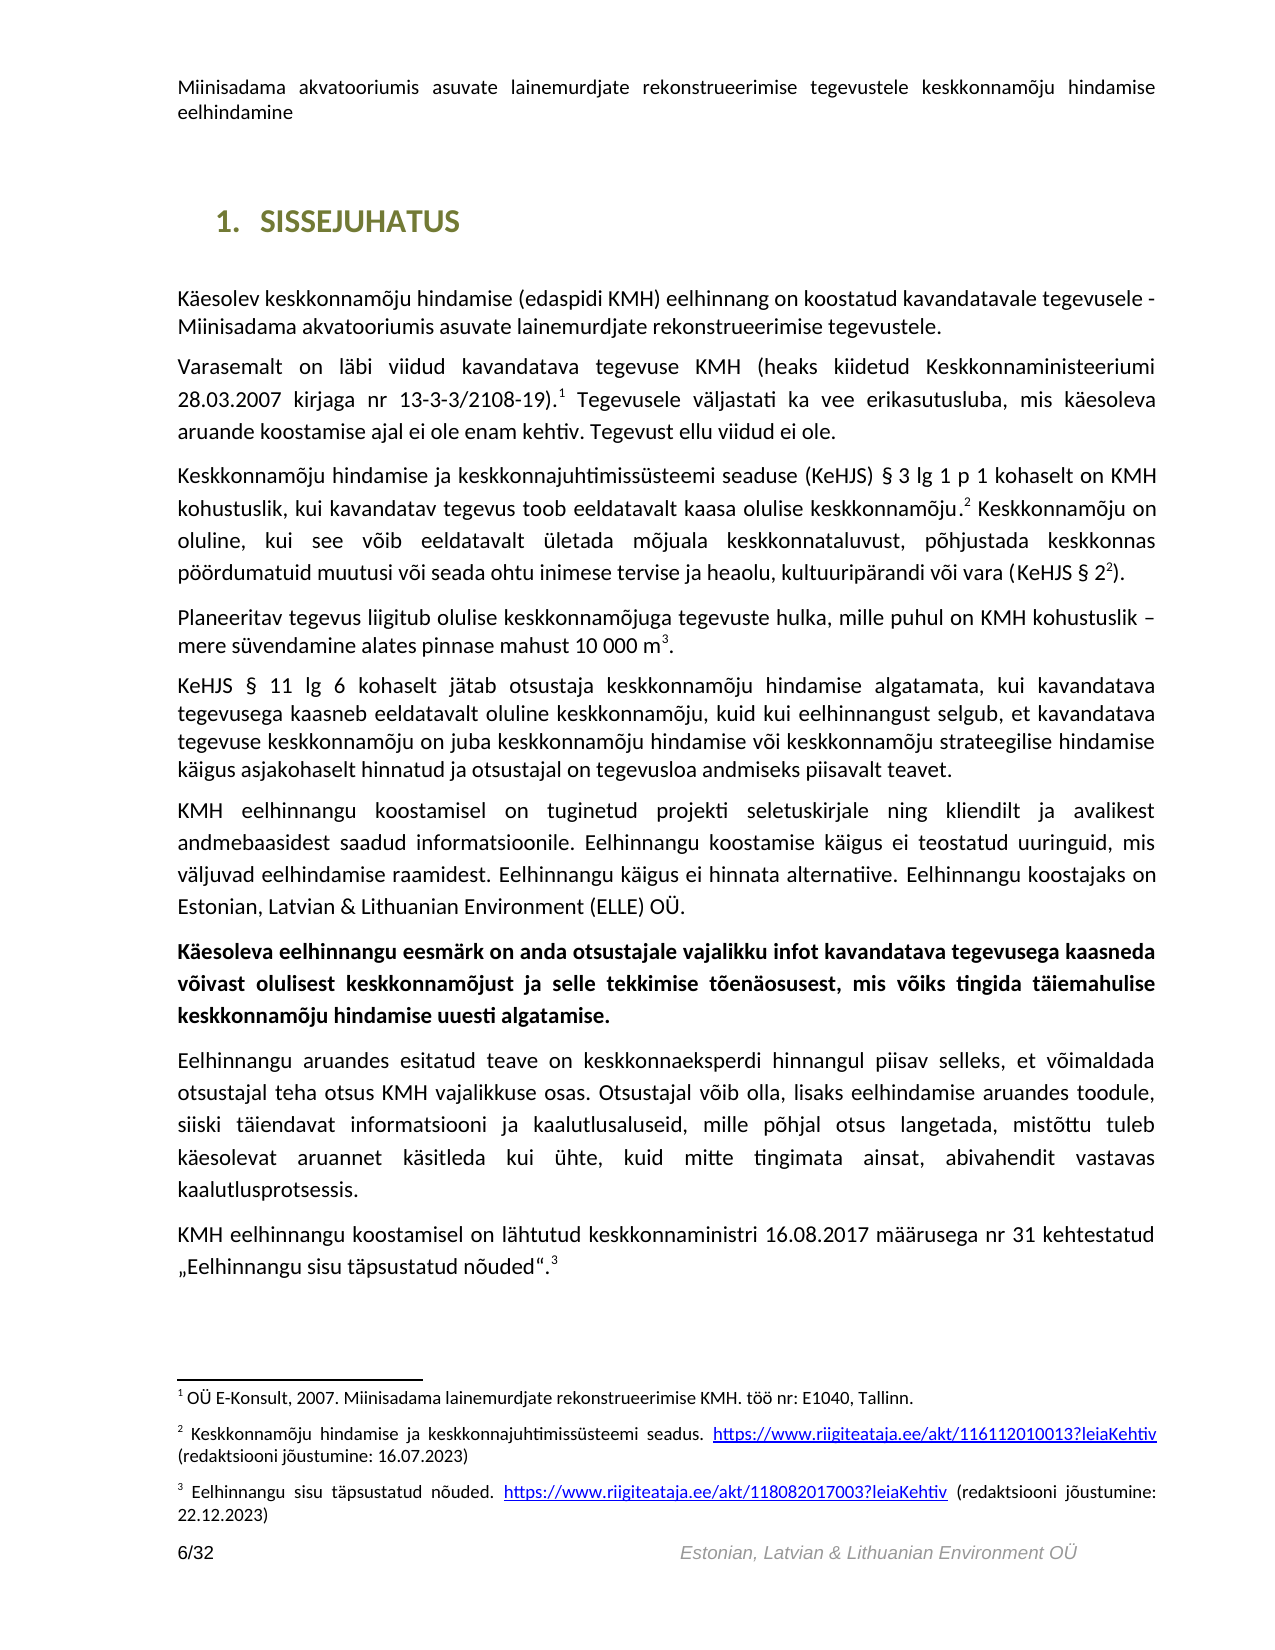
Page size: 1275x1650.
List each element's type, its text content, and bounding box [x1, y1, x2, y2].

text KMH eelhinnangu koostamisel on tuginetud projekti seletuskirjale ning kliendilt ja avalikest andmebaasidest saadud informatsioonile. Eelhinnangu koostamise käigus ei teostatud uuringuid, mis väljuvad eelhindamise raamidest. Eelhinnangu käigus ei hinnata alternatiive. Eelhinnangu koostajaks on Estonian, Latvian & Lithuanian Environment (ELLE) OÜ. [177, 796, 1157, 921]
text Käesolev keskkonnamõju hindamise (edaspidi KMH) eelhinnang on koostatud kavandatavale tegevusele - Miinisadama akvatooriumis asuvate lainemurdjate rekonstrueerimise tegevustele. [177, 284, 1157, 340]
text Keskkonnamõju hindamise ja keskkonnajuhtimissüsteemi seaduse (KeHJS) § 3 lg 1 p 1 kohaselt on KMH kohustuslik, kui kavandatav tegevus toob eeldatavalt kaasa olulise keskkonnamõju. Keskkonnamõju on oluline, kui see võib eeldatavalt ületada mõjuala keskkonnataluvust, põhjustada keskkonnas pöördumatuid muutusi või seada ohtu inimese tervise ja heaolu, kultuuripärandi või vara (KeHJS § 22). [177, 462, 1157, 586]
subtitle Sissejuhatus [215, 200, 1157, 240]
text Planeeritav tegevus liigitub olulise keskkonnamõjuga tegevuste hulka, mille puhul on KMH kohustuslik – mere süvendamine alates pinnase mahust 10 000 m3. [177, 603, 1157, 659]
text KMH eelhinnangu koostamisel on lähtutud keskkonnaministri 16.08.2017 määrusega nr 31 kehtestatud „Eelhinnangu sisu täpsustatud nõuded“. [177, 1220, 1157, 1280]
text Eelhinnangu aruandes esitatud teave on keskkonnaeksperdi hinnangul piisav selleks, et võimaldada otsustajal teha otsus KMH vajalikkuse osas. Otsustajal võib olla, lisaks eelhindamise aruandes toodule, siiski täiendavat informatsiooni ja kaalutlusaluseid, mille põhjal otsus langetada, mistõttu tuleb käesolevat aruannet käsitleda kui ühte, kuid mitte tingimata ainsat, abivahendit vastavas kaalutlusprotsessis. [177, 1046, 1157, 1203]
text KeHJS § 11 lg 6 kohaselt jätab otsustaja keskkonnamõju hindamise algatamata, kui kavandatava tegevusega kaasneb eeldatavalt oluline keskkonnamõju, kuid kui eelhinnangust selgub, et kavandatava tegevuse keskkonnamõju on juba keskkonnamõju hindamise või keskkonnamõju strateegilise hindamise käigus asjakohaselt hinnatud ja otsustajal on tegevusloa andmiseks piisavalt teavet. [177, 671, 1157, 783]
text Käesoleva eelhinnangu eesmärk on anda otsustajale vajalikku infot kavandatava tegevusega kaasneda võivast olulisest keskkonnamõjust ja selle tekkimise tõenäosusest, mis võiks tingida täiemahulise keskkonnamõju hindamise uuesti algatamise. [177, 937, 1157, 1029]
text Varasemalt on läbi viidud kavandatava tegevuse KMH (heaks kiidetud Keskkonnaministeeriumi 28.03.2007 kirjaga nr 13-3-3/2108-19). Tegevusele väljastati ka vee erikasutusluba, mis käesoleva aruande koostamise ajal ei ole enam kehtiv. Tegevust ellu viidud ei ole. [177, 352, 1157, 445]
